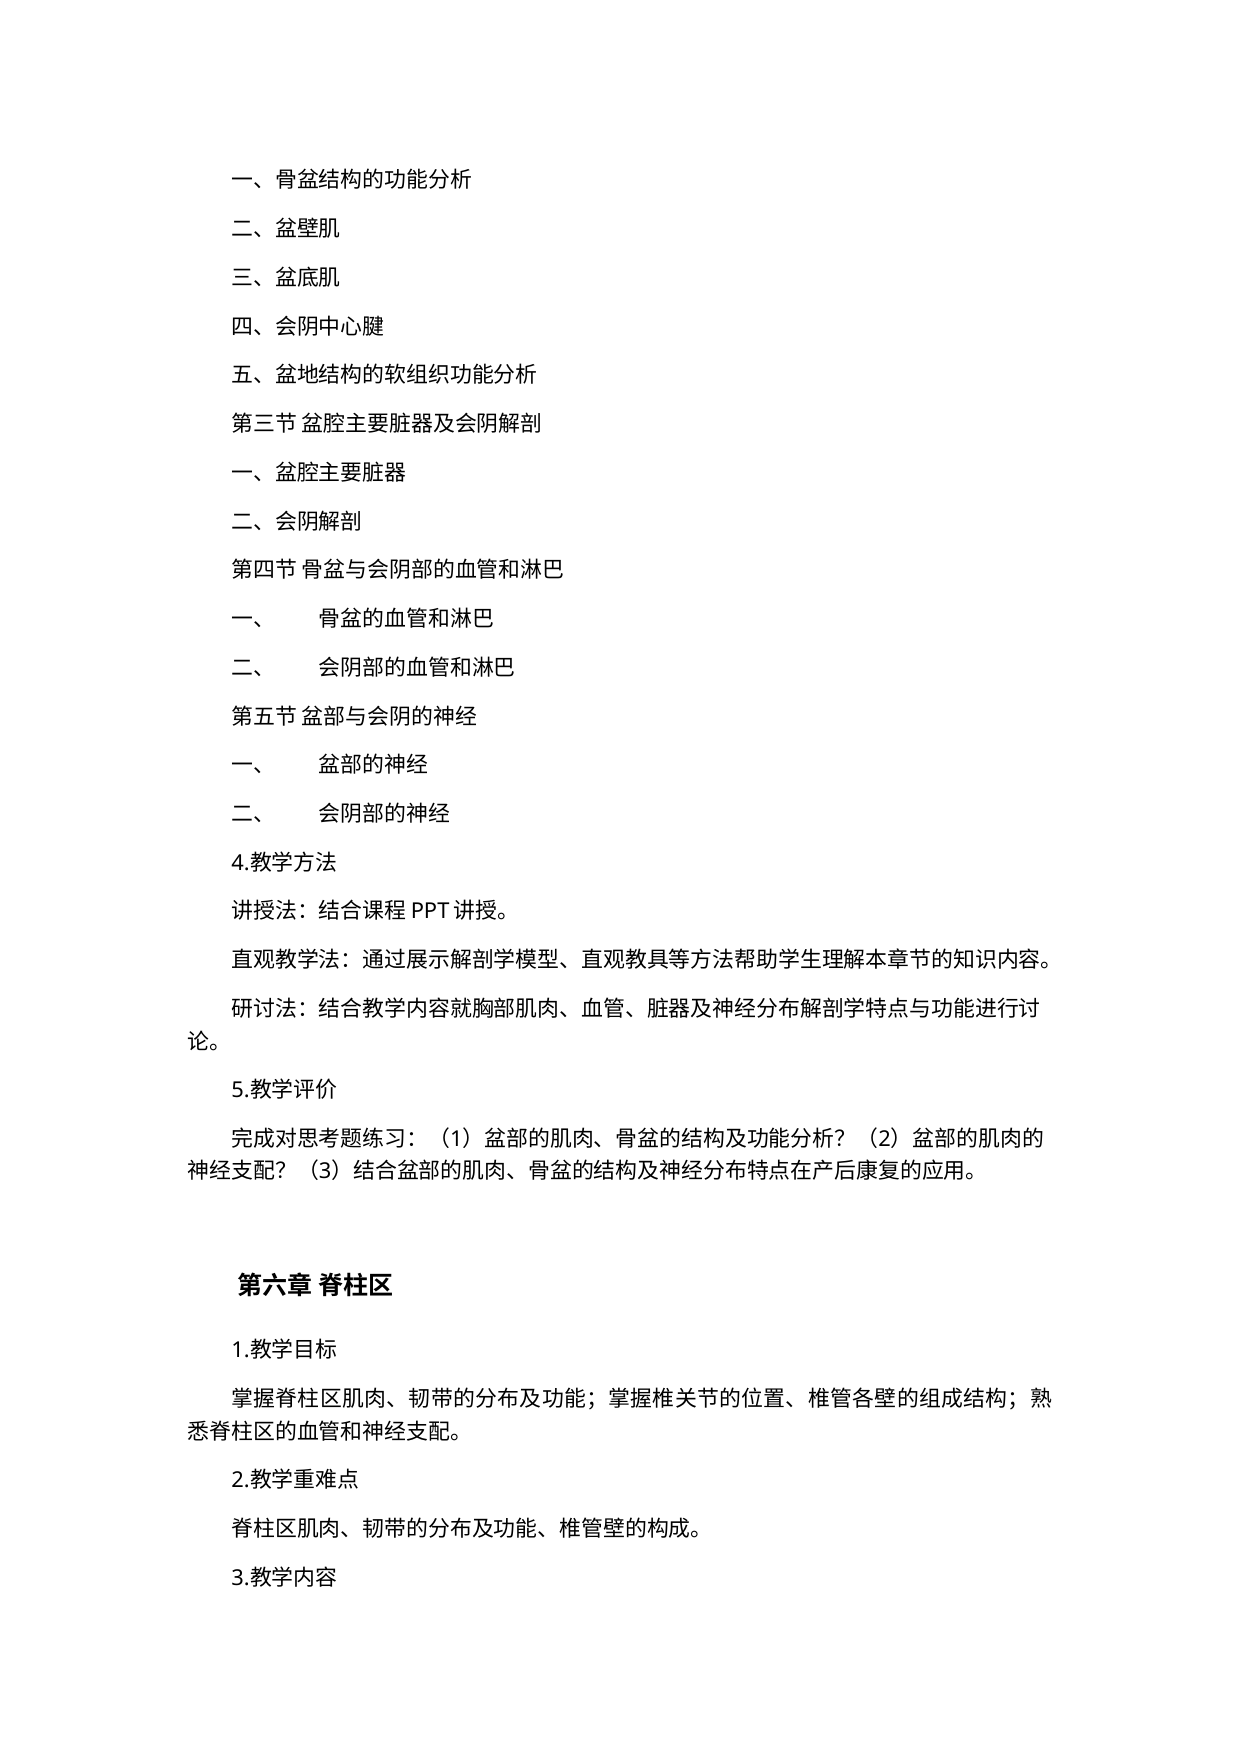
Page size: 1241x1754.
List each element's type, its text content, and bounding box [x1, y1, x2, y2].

list 盆部的神经 [231, 747, 1053, 779]
list 会阴部的神经 [231, 796, 1053, 828]
text 研讨法：结合教学内容就胸部肌肉、血管、脏器及神经分布解剖学特点与功能进行讨论。 [187, 991, 1053, 1056]
text 完成对思考题练习：（1）盆部的肌肉、骨盆的结构及功能分析？（2）盆部的肌肉的神经支配？（3）结合盆部的肌肉、骨盆的结构及神经分布特点在产后康复的应用。 [187, 1121, 1053, 1186]
text 3.教学内容 [187, 1559, 1053, 1592]
text 二、会阴解剖 [187, 503, 1053, 536]
list 会阴部的血管和淋巴 [231, 649, 1053, 682]
text 5.教学评价 [187, 1072, 1053, 1104]
text 四、会阴中心腱 [187, 308, 1053, 341]
text 第五节 盆部与会阴的神经 [231, 698, 1053, 731]
text 4.教学方法 [187, 844, 1053, 877]
text 五、盆地结构的软组织功能分析 [187, 357, 1053, 389]
text 三、盆底肌 [187, 259, 1053, 292]
text 第四节 骨盆与会阴部的血管和淋巴 [187, 552, 1053, 584]
text 掌握脊柱区肌肉、韧带的分布及功能；掌握椎关节的位置、椎管各壁的组成结构；熟悉脊柱区的血管和神经支配。 [187, 1381, 1053, 1446]
text 2.教学重难点 [187, 1462, 1053, 1494]
text 第六章 脊柱区 [187, 1251, 1053, 1316]
text 1.教学目标 [187, 1332, 1053, 1364]
text 二、盆壁肌 [187, 211, 1053, 243]
text 第三节 盆腔主要脏器及会阴解剖 [187, 406, 1053, 438]
text 一、盆腔主要脏器 [187, 454, 1053, 487]
text 直观教学法：通过展示解剖学模型、直观教具等方法帮助学生理解本章节的知识内容。 [187, 942, 1053, 974]
list 骨盆的血管和淋巴 [231, 601, 1053, 633]
text 一、骨盆结构的功能分析 [187, 162, 1053, 194]
text 脊柱区肌肉、韧带的分布及功能、椎管壁的构成。 [187, 1511, 1053, 1543]
text 讲授法：结合课程PPT讲授。 [187, 893, 1053, 926]
